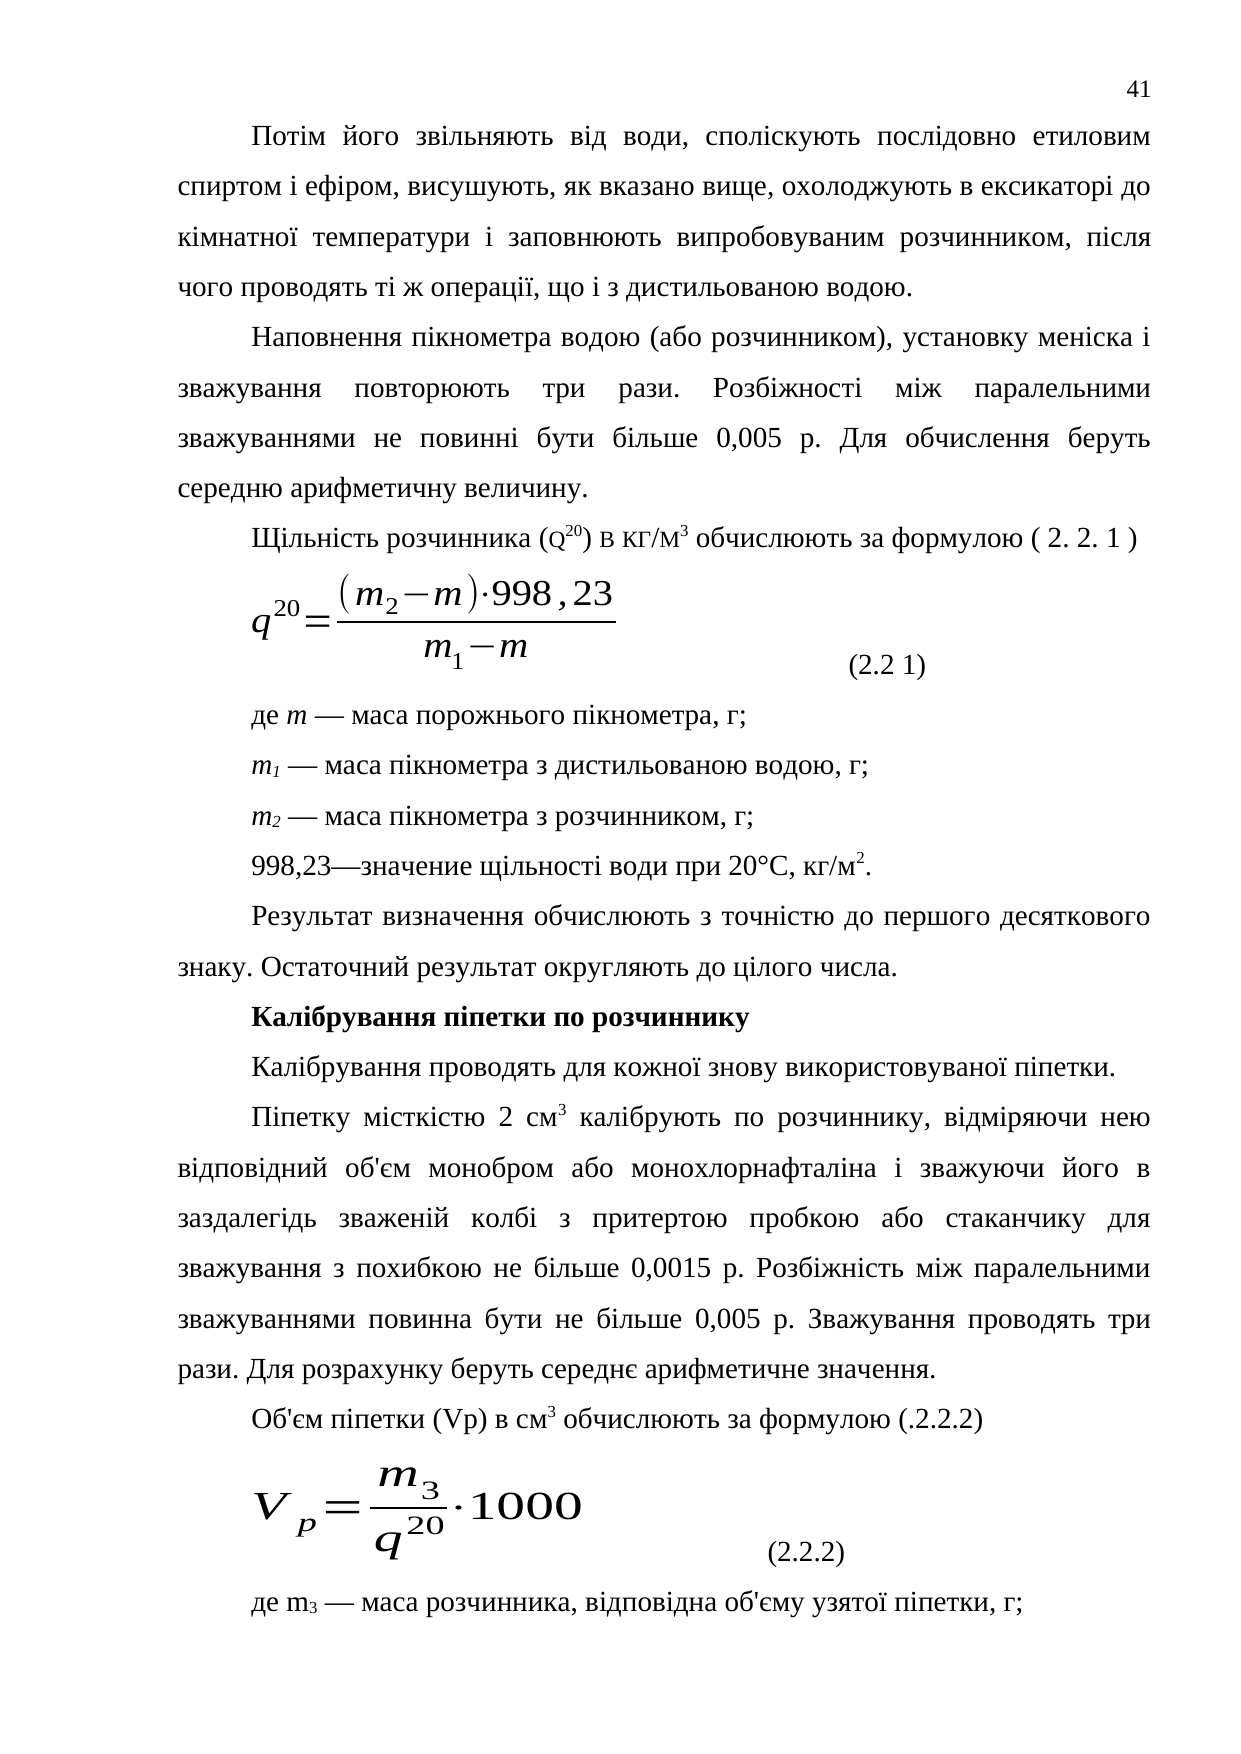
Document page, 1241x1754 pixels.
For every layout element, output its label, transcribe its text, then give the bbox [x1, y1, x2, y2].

text m1 — маса пікнометра з дистильованою водою, г; [177, 747, 1152, 781]
text де m — маса порожнього пікнометра, г; [177, 697, 1152, 731]
text Потім його звільняють від води, споліскують послідовно етиловим спиртом і ефіром, висушують, як вказано вище, охолоджують в ексикаторі до кімнатної температури і заповнюють випробовуваним розчинником, після чого проводять ті ж операції, що і з дистильованою водою. [177, 118, 1152, 303]
subtitle Калібрування піпетки по розчиннику [177, 999, 1152, 1032]
text 998,23—значение щільності води при 20°С, кг/м2. [177, 848, 1152, 882]
text Наповнення пікнометра водою (або розчинником), установку меніска і зважування повторюють три рази. Розбіжності між паралельними зважуваннями не повинні бути більше 0,005 р. Для обчислення беруть середню арифметичну величину. [177, 319, 1152, 504]
text m2 — маса пікнометра з розчинником, г; [177, 798, 1152, 831]
text Результат визначення обчислюють з точністю до першого десяткового знаку. Остаточний результат округляють до цілого числа. [177, 898, 1152, 982]
text Об'єм піпетки (Vр) в см3 обчислюють за формулою (.2.2.2) [177, 1401, 1152, 1435]
text (2.2.2) [177, 1452, 1152, 1567]
text Калібрування проводять для кожної знову використовуваної піпетки. [177, 1049, 1152, 1083]
text (2.2 1) [177, 571, 1152, 680]
text Щільність розчинника (q20) в кг/м3 обчислюють за формулою ( 2. 2. 1 ) [177, 521, 1152, 554]
text де m3 — маса розчинника, відповідна об'єму узятої піпетки, г; [177, 1584, 1152, 1618]
text Піпетку місткістю 2 см3 калібрують по розчиннику, відміряючи нею відповідний об'єм монобром або монохлорнафталіна і зважуючи його в заздалегідь зваженій колбі з притертою пробкою або стаканчику для зважування з похибкою не більше 0,0015 р. Розбіжність між паралельними зважуваннями повинна бути не більше 0,005 р. Зважування проводять три рази. Для розрахунку беруть середнє арифметичне значення. [177, 1099, 1152, 1385]
